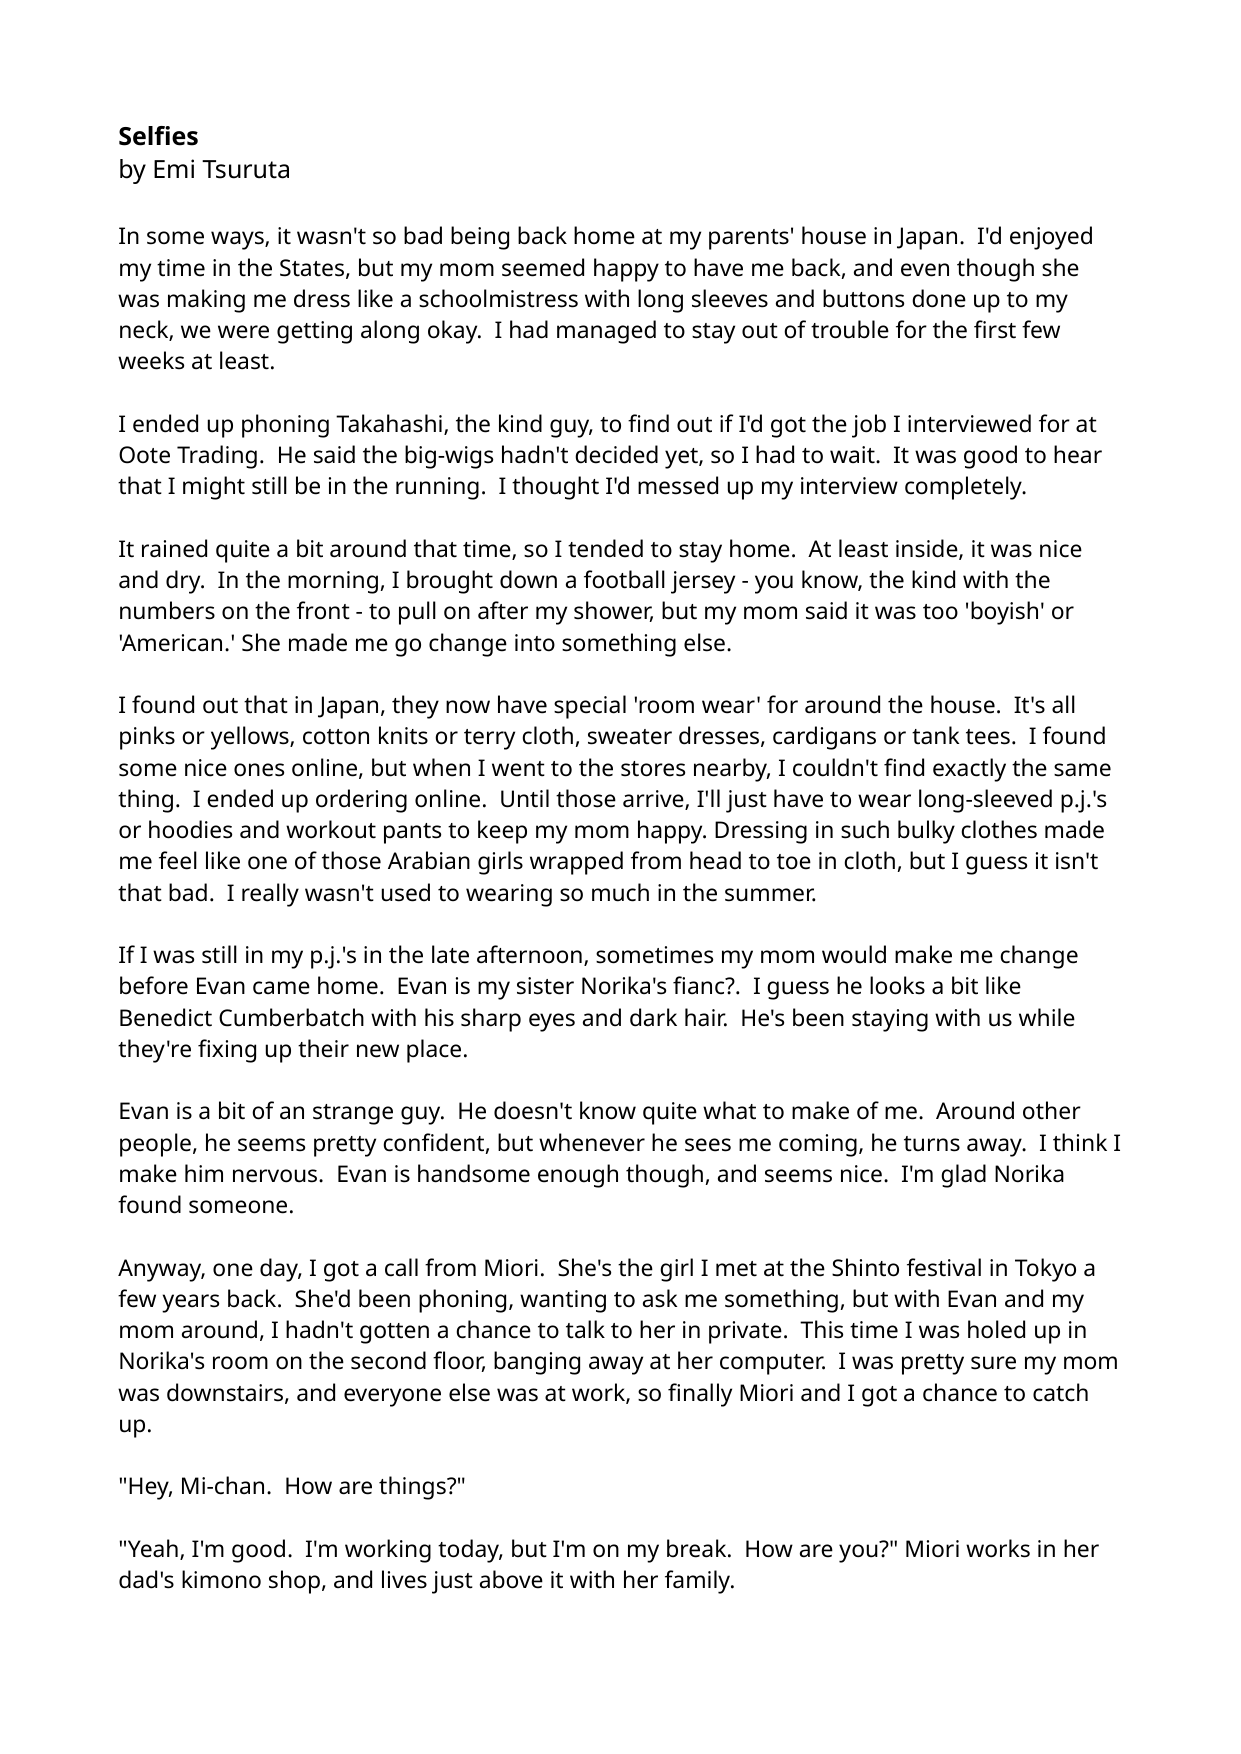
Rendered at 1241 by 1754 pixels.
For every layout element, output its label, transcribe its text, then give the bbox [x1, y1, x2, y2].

text I ended up phoning Takahashi, the kind guy, to find out if I'd got the job I interviewed for at Oote Trading. He said the big-wigs hadn't decided yet, so I had to wait. It was good to hear that I might still be in the running. I thought I'd messed up my interview completely. [118, 408, 1122, 502]
text I found out that in Japan, they now have special 'room wear' for around the house. It's all pinks or yellows, cotton knits or terry cloth, sweater dresses, cardigans or tank tees. I found some nice ones online, but when I went to the stores nearby, I couldn't find exactly the same thing. I ended up ordering online. Until those arrive, I'll just have to wear long-sleeved p.j.'s or hoodies and workout pants to keep my mom happy. Dressing in such bulky clothes made me feel like one of those Arabian girls wrapped from head to toe in cloth, but I guess it isn't that bad. I really wasn't used to wearing so much in the summer. [118, 689, 1122, 908]
text Selfies by Emi Tsuruta [118, 118, 1122, 186]
text "Hey, Mi-chan. How are things?" [118, 1470, 1122, 1502]
text "Yeah, I'm good. I'm working today, but I'm on my break. How are you?" Miori works in her dad's kimono shop, and lives just above it with her family. [118, 1533, 1122, 1595]
text In some ways, it wasn't so bad being back home at my parents' house in Japan. I'd enjoyed my time in the States, but my mom seemed happy to have me back, and even though she was making me dress like a schoolmistress with long sleeves and buttons done up to my neck, we were getting along okay. I had managed to stay out of trouble for the first few weeks at least. [118, 220, 1122, 377]
text If I was still in my p.j.'s in the late afternoon, sometimes my mom would make me change before Evan came home. Evan is my sister Norika's fianc?. I guess he looks a bit like Benedict Cumberbatch with his sharp eyes and dark hair. He's been staying with us while they're fixing up their new place. [118, 939, 1122, 1064]
text Evan is a bit of an strange guy. He doesn't know quite what to make of me. Around other people, he seems pretty confident, but whenever he sees me coming, he turns away. I think I make him nervous. Evan is handsome enough though, and seems nice. I'm glad Norika found someone. [118, 1095, 1122, 1220]
text Anyway, one day, I got a call from Miori. She's the girl I met at the Shinto festival in Tokyo a few years back. She'd been phoning, wanting to ask me something, but with Evan and my mom around, I hadn't gotten a chance to talk to her in private. This time I was holed up in Norika's room on the second floor, banging away at her computer. I was pretty sure my mom was downstairs, and everyone else was at work, so finally Miori and I got a chance to catch up. [118, 1252, 1122, 1439]
text It rained quite a bit around that time, so I tended to stay home. At least inside, it was nice and dry. In the morning, I brought down a football jersey - you know, the kind with the numbers on the front - to pull on after my shower, but my mom said it was too 'boyish' or 'American.' She made me go change into something else. [118, 533, 1122, 658]
